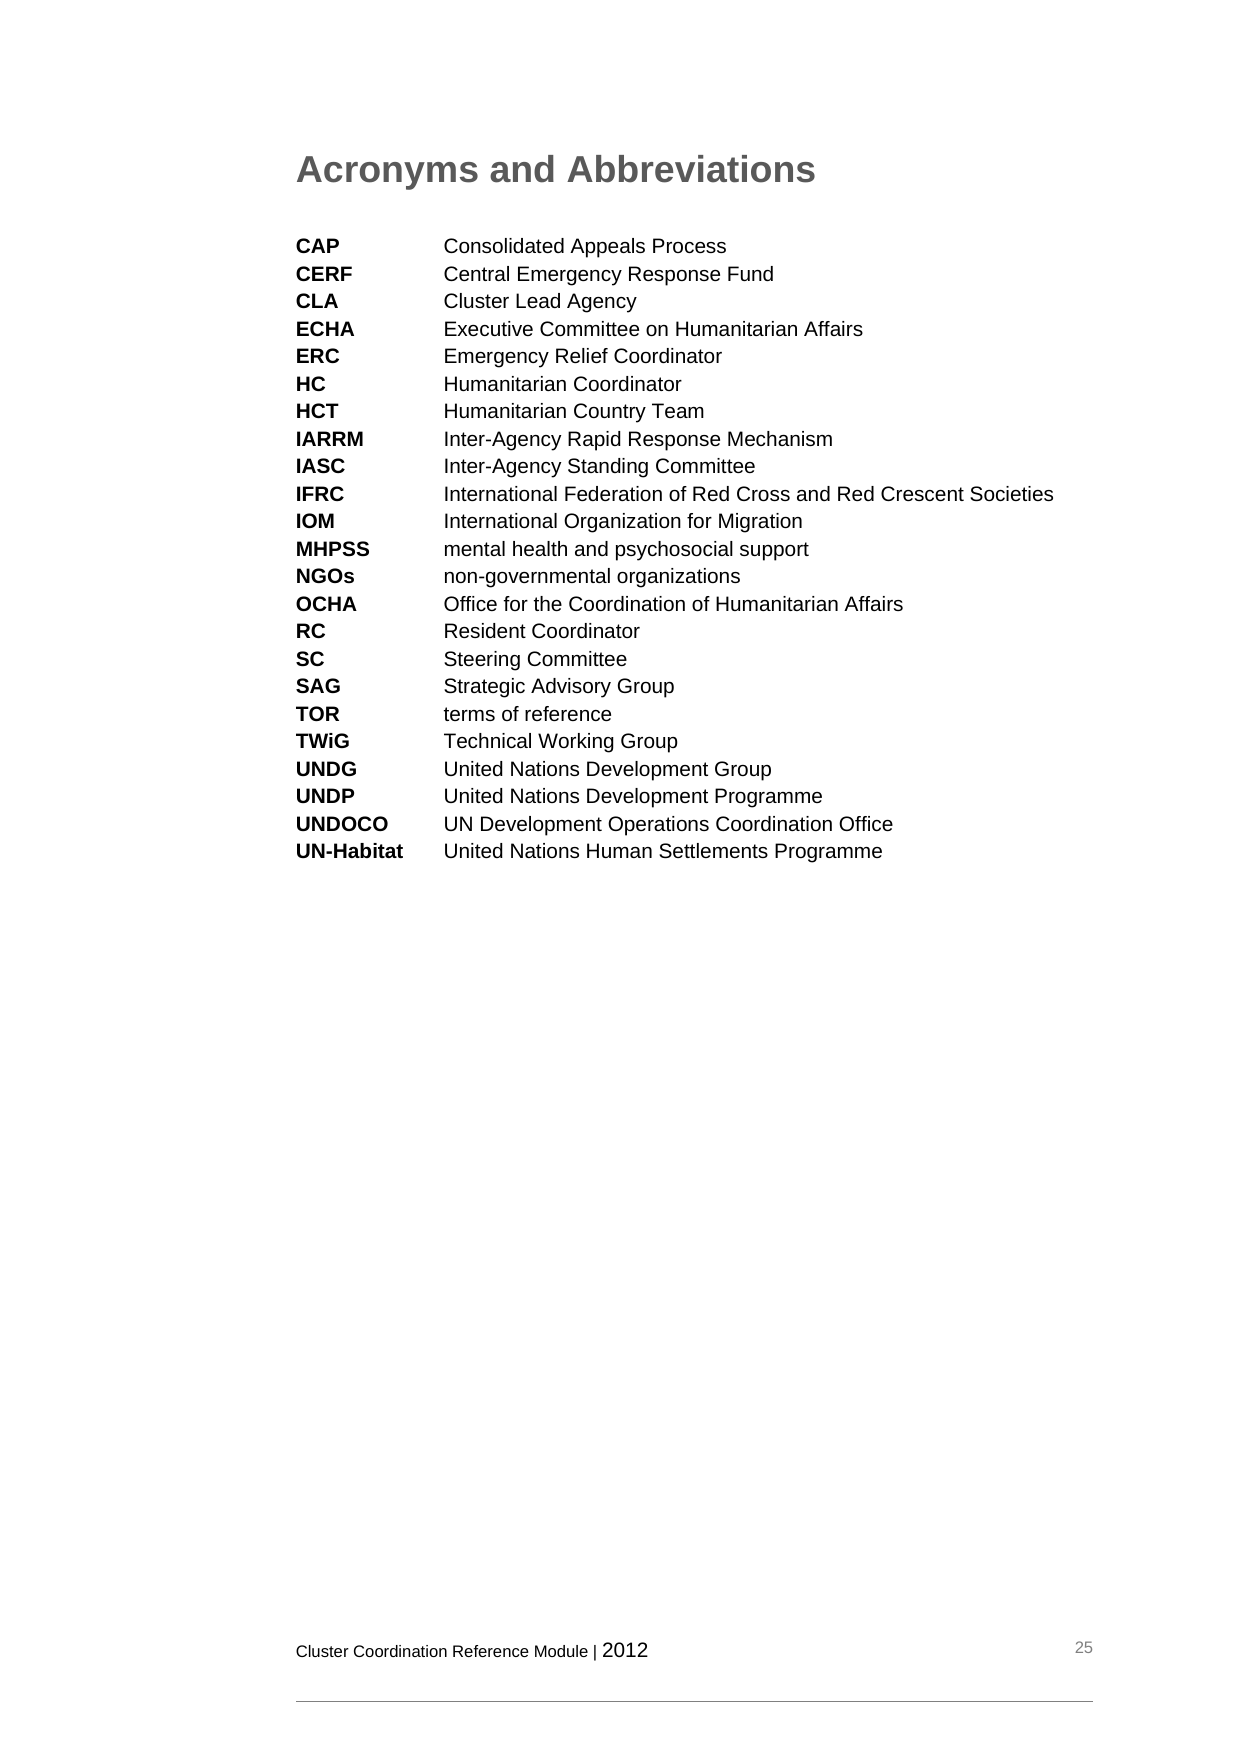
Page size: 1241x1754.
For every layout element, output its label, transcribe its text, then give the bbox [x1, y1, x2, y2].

text IARRM Inter-Agency Rapid Response Mechanism [296, 427, 1093, 451]
text TOR terms of reference [296, 702, 1093, 726]
text NGOs non-governmental organizations [296, 564, 1093, 588]
text UNDG United Nations Development Group [296, 757, 1093, 781]
text CAP Consolidated Appeals Process [296, 234, 1093, 258]
text MHPSS mental health and psychosocial support [296, 537, 1093, 561]
text ECHA Executive Committee on Humanitarian Affairs [296, 317, 1093, 341]
text IFRC International Federation of Red Cross and Red Crescent Societies [296, 482, 1093, 506]
subtitle Acronyms and Abbreviations [296, 147, 1093, 190]
text HCT Humanitarian Country Team [296, 399, 1093, 423]
text UNDOCO UN Development Operations Coordination Office [296, 812, 1093, 836]
text RC Resident Coordinator [296, 619, 1093, 643]
text CLA Cluster Lead Agency [296, 289, 1093, 313]
text OCHA Office for the Coordination of Humanitarian Affairs [296, 592, 1093, 616]
text UN-Habitat United Nations Human Settlements Programme [296, 839, 1093, 863]
text UNDP United Nations Development Programme [296, 784, 1093, 808]
text SAG Strategic Advisory Group [296, 674, 1093, 698]
text CERF Central Emergency Response Fund [296, 262, 1093, 286]
text TWiG Technical Working Group [296, 729, 1093, 753]
text ERC Emergency Relief Coordinator [296, 344, 1093, 368]
text IOM International Organization for Migration [296, 509, 1093, 533]
text SC Steering Committee [296, 647, 1093, 671]
text HC Humanitarian Coordinator [296, 372, 1093, 396]
text IASC Inter-Agency Standing Committee [296, 454, 1093, 478]
